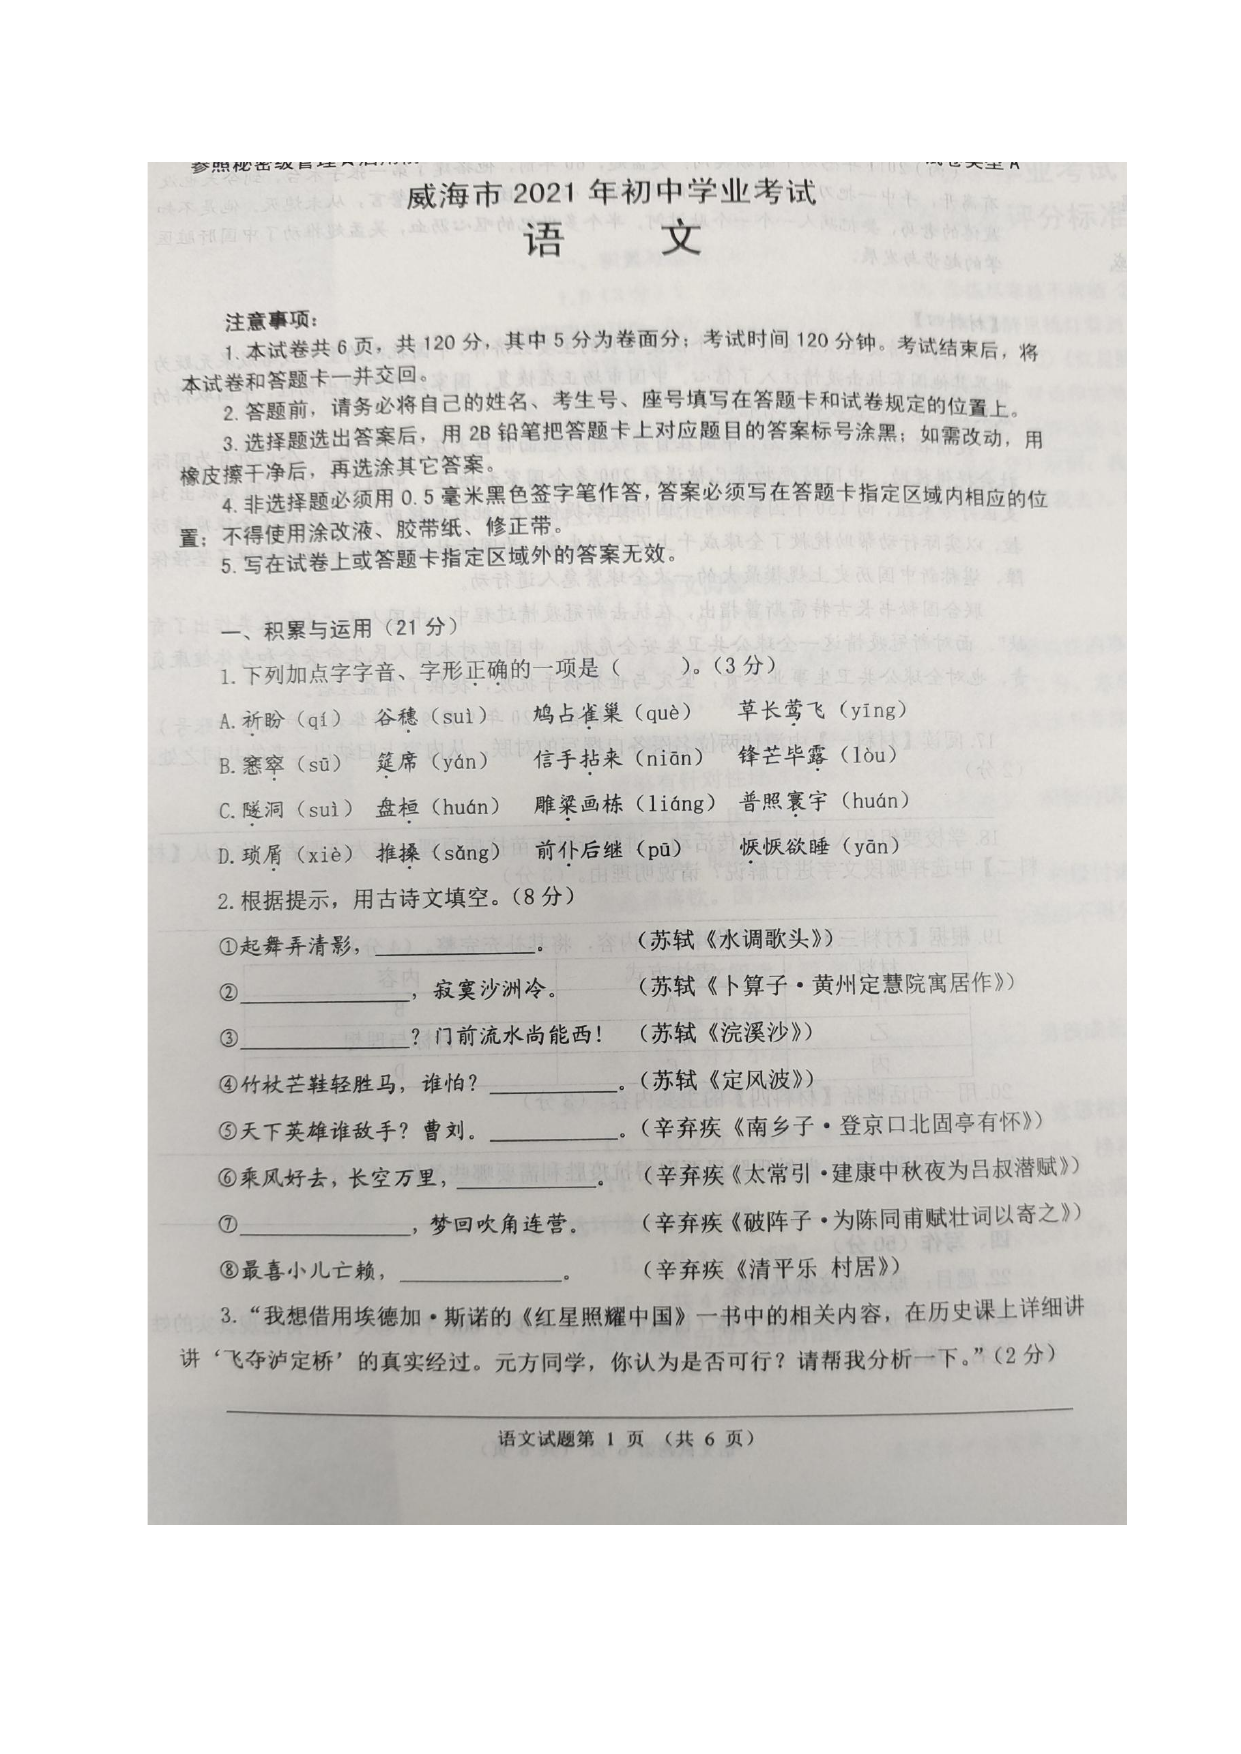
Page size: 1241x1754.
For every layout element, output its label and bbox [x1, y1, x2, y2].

picture [147, 162, 1127, 1525]
